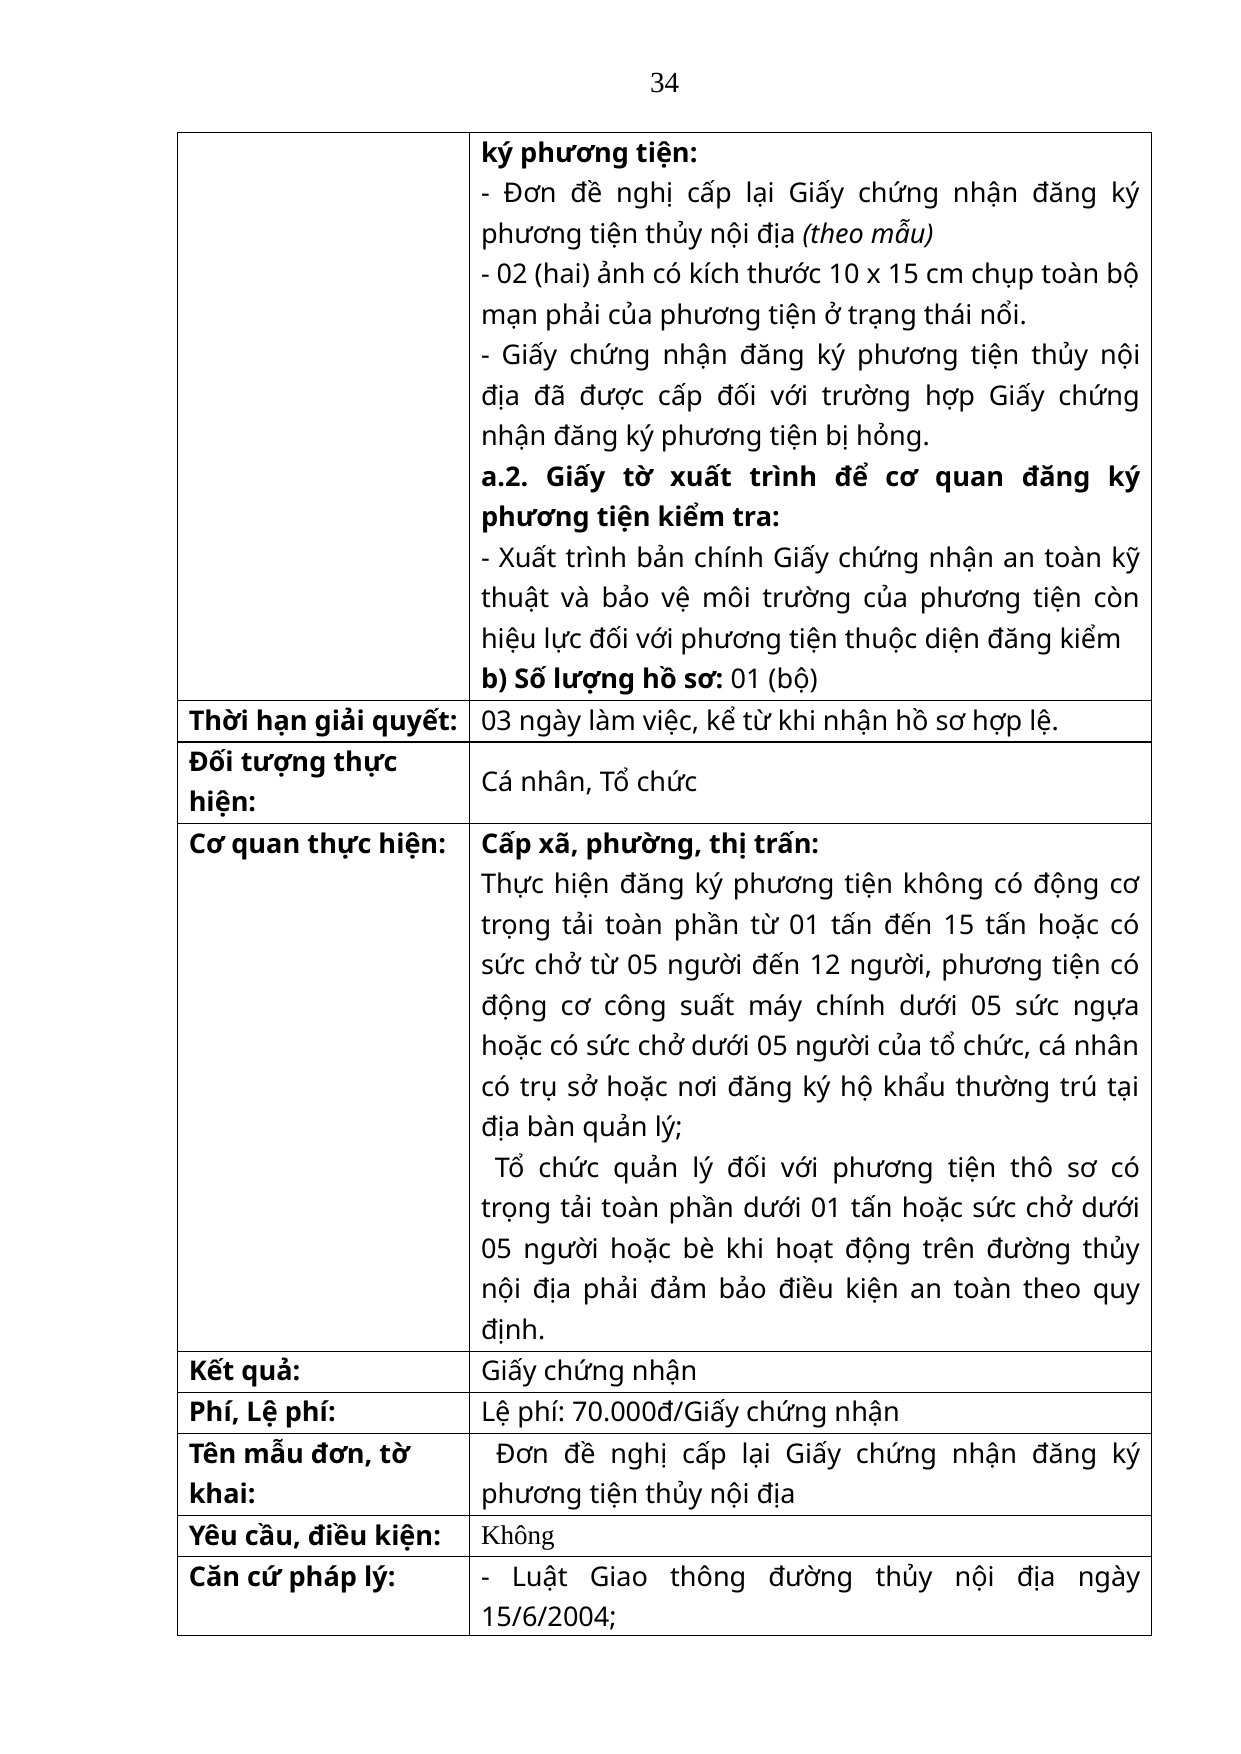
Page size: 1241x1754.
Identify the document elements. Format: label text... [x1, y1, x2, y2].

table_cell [470, 133, 1151, 700]
table_cell Không [470, 1516, 1151, 1556]
table_cell Đối tượng thực hiện: [178, 743, 469, 823]
table_cell Tên mẫu đơn, tờ khai: [178, 1434, 469, 1515]
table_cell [470, 1557, 1151, 1634]
table_cell Cơ quan thực hiện: [178, 824, 469, 1351]
table_cell Giấy chứng nhận [470, 1352, 1151, 1392]
table_cell Cấp xã, phường, thị trấn: Thực hiện đăng ký phương tiện không có động cơ trọng tải toàn phần từ 01 tấn đến 15 tấn hoặc có sức chở từ 05 người đến 12 người, phương tiện có động cơ công suất máy chính dưới 05 sức ngựa hoặc có sức chở dưới 05 người của tổ chức, cá nhân có trụ sở hoặc nơi đăng ký hộ khẩu thường trú tại địa bàn quản lý; Tổ chức quản lý đối với phương tiện thô sơ có trọng tải toàn phần dưới 01 tấn hoặc sức chở dưới 05 người hoặc bè khi hoạt động trên đường thủy nội địa phải đảm bảo điều kiện an toàn theo quy định. [470, 824, 1151, 1351]
table_cell Đơn đề nghị cấp lại Giấy chứng nhận đăng ký phương tiện thủy nội địa [470, 1434, 1151, 1515]
table_cell Căn cứ pháp lý: [178, 1557, 469, 1634]
table_cell Yêu cầu, điều kiện: [178, 1516, 469, 1556]
table_cell Cá nhân, Tổ chức [470, 743, 1151, 823]
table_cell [178, 133, 469, 700]
table_cell Phí, Lệ phí: [178, 1393, 469, 1433]
table_cell Lệ phí: 70.000đ/Giấy chứng nhận [470, 1393, 1151, 1433]
table_cell 03 ngày làm việc, kể từ khi nhận hồ sơ hợp lệ. [470, 701, 1151, 741]
table_cell Kết quả: [178, 1352, 469, 1392]
table_cell Thời hạn giải quyết: [178, 701, 469, 741]
